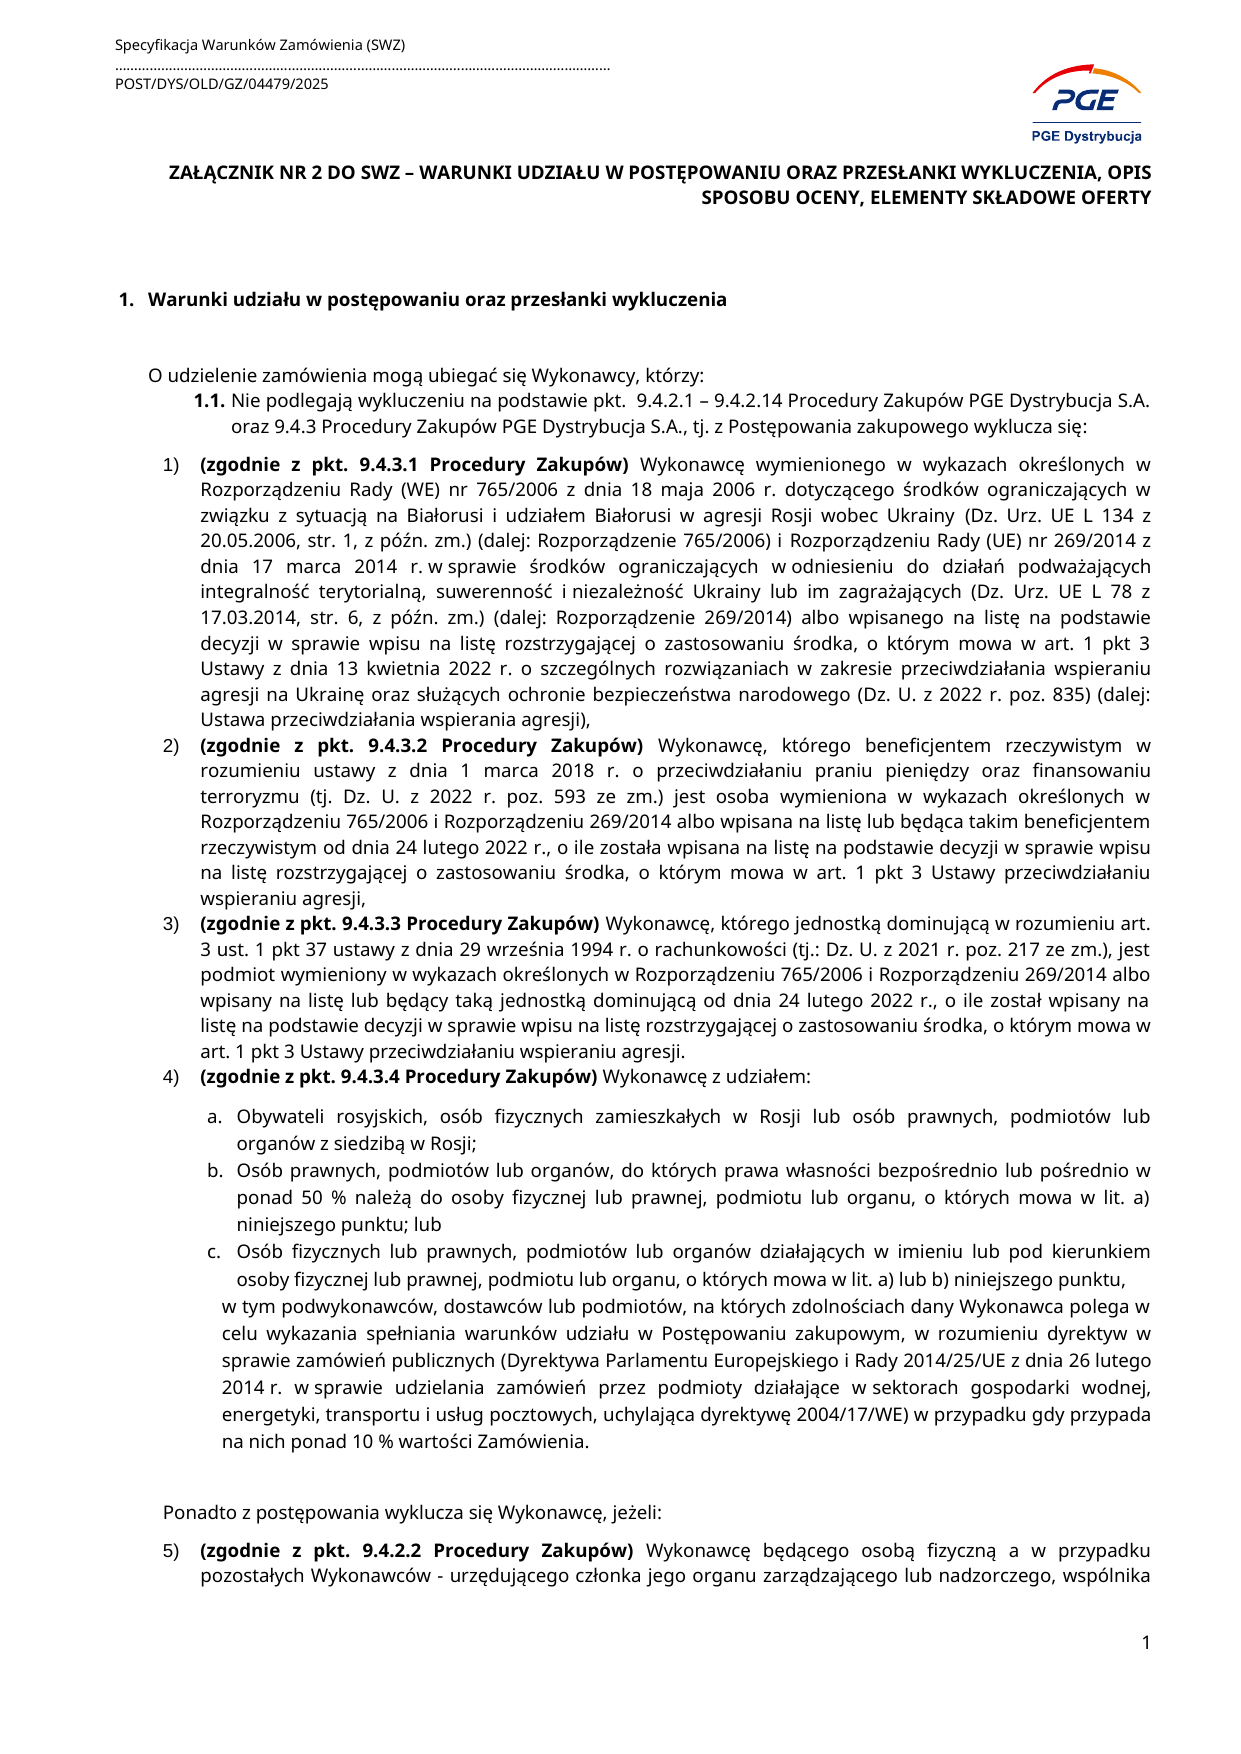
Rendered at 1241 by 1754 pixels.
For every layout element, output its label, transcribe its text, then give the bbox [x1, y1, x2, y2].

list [163, 1537, 1152, 1588]
text w tym podwykonawców, dostawców lub podmiotów, na których zdolnościach dany Wykonawca polega w celu wykazania spełniania warunków udziału w Postępowaniu zakupowym, w rozumieniu dyrektyw w sprawie zamówień publicznych (Dyrektywa Parlamentu Europejskiego i Rady 2014/25/UE z dnia 26 lutego 2014 r. w sprawie udzielania zamówień przez podmioty działające w sektorach gospodarki wodnej, energetyki, transportu i usług pocztowych, uchylająca dyrektywę 2004/17/WE) w przypadku gdy przypada na nich ponad 10 % wartości Zamówienia. [222, 1291, 1152, 1454]
text Ponadto z postępowania wyklucza się Wykonawcę, jeżeli: [163, 1498, 1152, 1525]
list (zgodnie z pkt. 9.4.3.4 Procedury Zakupów) Wykonawcę z udziałem: [163, 1064, 1152, 1089]
text O udzielenie zamówienia mogą ubiegać się Wykonawcy, którzy: [148, 362, 1152, 388]
list (zgodnie z pkt. 9.4.3.2 Procedury Zakupów) Wykonawcę, którego beneficjentem rzeczywistym w rozumieniu ustawy z dnia 1 marca 2018 r. o przeciwdziałaniu praniu pieniędzy oraz finansowaniu terroryzmu (tj. Dz. U. z 2022 r. poz. 593 ze zm.) jest osoba wymieniona w wykazach określonych w Rozporządzeniu 765/2006 i Rozporządzeniu 269/2014 albo wpisana na listę lub będąca takim beneficjentem rzeczywistym od dnia 24 lutego 2022 r., o ile została wpisana na listę na podstawie decyzji w sprawie wpisu na listę rozstrzygającej o zastosowaniu środka, o którym mowa w art. 1 pkt 3 Ustawy przeciwdziałaniu wspieraniu agresji, [163, 732, 1152, 911]
list Warunki udziału w postępowaniu oraz przesłanki wykluczenia [118, 286, 1152, 312]
list Nie podlegają wykluczeniu na podstawie pkt. 9.4.2.1 – 9.4.2.14 Procedury Zakupów PGE Dystrybucja S.A. oraz 9.4.3 Procedury Zakupów PGE Dystrybucja S.A., tj. z Postępowania zakupowego wyklucza się: [193, 388, 1152, 439]
list (zgodnie z pkt. 9.4.3.3 Procedury Zakupów) Wykonawcę, którego jednostką dominującą w rozumieniu art. 3 ust. 1 pkt 37 ustawy z dnia 29 września 1994 r. o rachunkowości (tj.: Dz. U. z 2021 r. poz. 217 ze zm.), jest podmiot wymieniony w wykazach określonych w Rozporządzeniu 765/2006 i Rozporządzeniu 269/2014 albo wpisany na listę lub będący taką jednostką dominującą od dnia 24 lutego 2022 r., o ile został wpisany na listę na podstawie decyzji w sprawie wpisu na listę rozstrzygającej o zastosowaniu środka, o którym mowa w art. 1 pkt 3 Ustawy przeciwdziałaniu wspieraniu agresji. [163, 911, 1152, 1064]
text ZAŁĄCZNIK NR 2 DO SWZ – WARUNKI UDZIAŁU W POSTĘPOWANIU ORAZ PRZESŁANKI WYKLUCZENIA, OPIS SPOSOBU OCENY, ELEMENTY SKŁADOWE OFERTY [118, 159, 1152, 210]
list (zgodnie z pkt. 9.4.3.1 Procedury Zakupów) Wykonawcę wymienionego w wykazach określonych w Rozporządzeniu Rady (WE) nr 765/2006 z dnia 18 maja 2006 r. dotyczącego środków ograniczających w związku z sytuacją na Białorusi i udziałem Białorusi w agresji Rosji wobec Ukrainy (Dz. Urz. UE L 134 z 20.05.2006, str. 1, z późn. zm.) (dalej: Rozporządzenie 765/2006) i Rozporządzeniu Rady (UE) nr 269/2014 z dnia 17 marca 2014 r. w sprawie środków ograniczających w odniesieniu do działań podważających integralność terytorialną, suwerenność i niezależność Ukrainy lub im zagrażających (Dz. Urz. UE L 78 z 17.03.2014, str. 6, z późn. zm.) (dalej: Rozporządzenie 269/2014) albo wpisanego na listę na podstawie decyzji w sprawie wpisu na listę rozstrzygającej o zastosowaniu środka, o którym mowa w art. 1 pkt 3 Ustawy z dnia 13 kwietnia 2022 r. o szczególnych rozwiązaniach w zakresie przeciwdziałania wspieraniu agresji na Ukrainę oraz służących ochronie bezpieczeństwa narodowego (Dz. U. z 2022 r. poz. 835) (dalej: Ustawa przeciwdziałania wspierania agresji), [163, 451, 1152, 732]
list Obywateli rosyjskich, osób fizycznych zamieszkałych w Rosji lub osób prawnych, podmiotów lub organów z siedzibą w Rosji; [207, 1102, 1152, 1156]
list Osób prawnych, podmiotów lub organów, do których prawa własności bezpośrednio lub pośrednio w ponad 50 % należą do osoby fizycznej lub prawnej, podmiotu lub organu, o których mowa w lit. a) niniejszego punktu; lub [207, 1156, 1152, 1237]
list Osób fizycznych lub prawnych, podmiotów lub organów działających w imieniu lub pod kierunkiem osoby fizycznej lub prawnej, podmiotu lub organu, o których mowa w lit. a) lub b) niniejszego punktu, [207, 1237, 1152, 1291]
